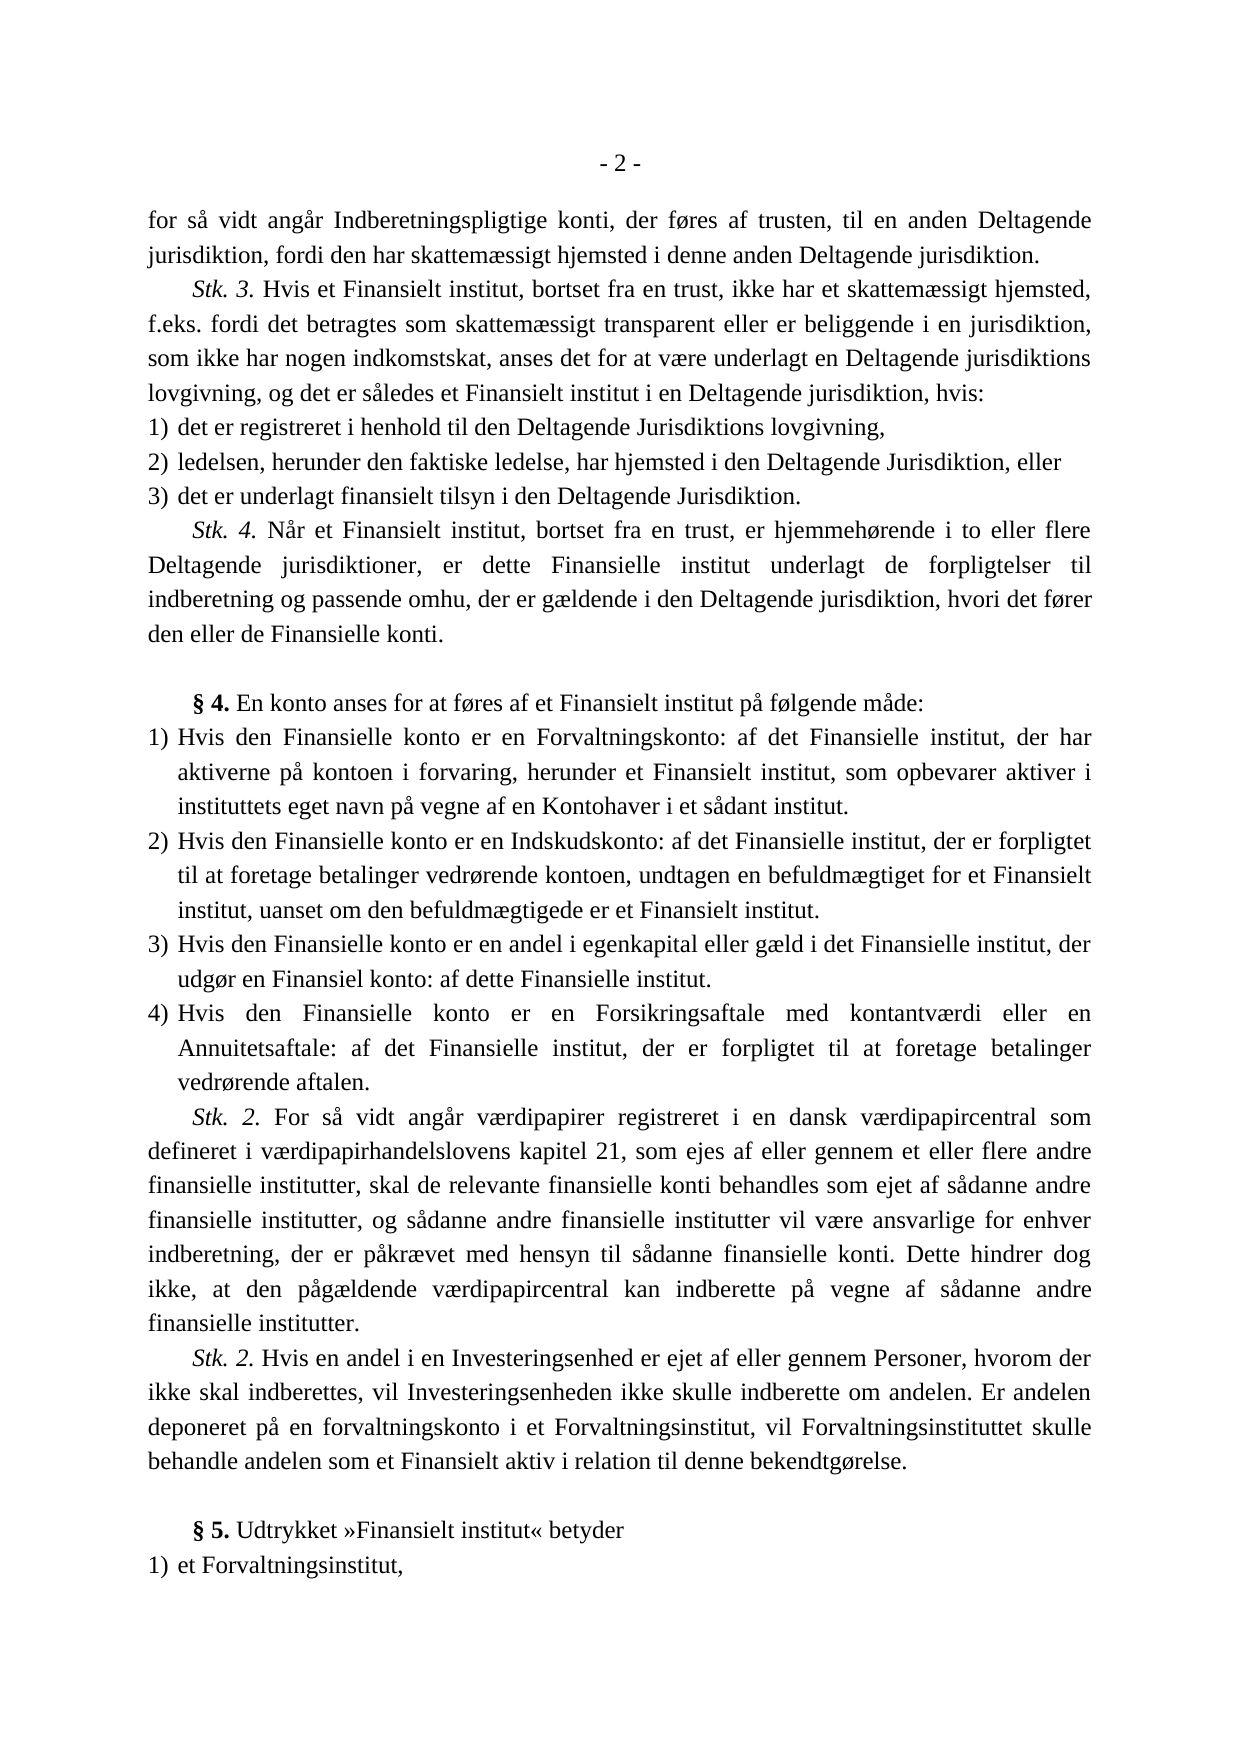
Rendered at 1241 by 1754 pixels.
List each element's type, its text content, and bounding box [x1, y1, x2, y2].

text Stk. 3. Hvis et Finansielt institut, bortset fra en trust, ikke har et skattemæssigt hjemsted, f.eks. fordi det betragtes som skattemæssigt transparent eller er beliggende i en jurisdiktion, som ikke har nogen indkomstskat, anses det for at være underlagt en Deltagende jurisdiktions lovgivning, og det er således et Finansielt institut i en Deltagende jurisdiktion, hvis: [148, 274, 1092, 406]
text Stk. 2. Hvis en andel i en Investeringsenhed er ejet af eller gennem Personer, hvorom der ikke skal indberettes, vil Investeringsenheden ikke skulle indberette om andelen. Er andelen deponeret på en forvaltningskonto i et Forvaltningsinstitut, vil Forvaltningsinstituttet skulle behandle andelen som et Finansielt aktiv i relation til denne bekendtgørelse. [148, 1343, 1092, 1475]
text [148, 205, 1092, 268]
list Hvis den Finansielle konto er en Indskudskonto: af det Finansielle institut, der er forpligtet til at foretage betalinger vedrørende kontoen, undtagen en befuldmægtiget for et Finansielt institut, uanset om den befuldmægtigede er et Finansielt institut. [148, 826, 1092, 923]
list Hvis den Finansielle konto er en Forsikringsaftale med kontantværdi eller en Annuitetsaftale: af det Finansielle institut, der er forpligtet til at foretage betalinger vedrørende aftalen. [148, 998, 1092, 1096]
text Stk. 2. For så vidt angår værdipapirer registreret i en dansk værdipapircentral som defineret i værdipapirhandelslovens kapitel 21, som ejes af eller gennem et eller flere andre finansielle institutter, skal de relevante finansielle konti behandles som ejet af sådanne andre finansielle institutter, og sådanne andre finansielle institutter vil være ansvarlige for enhver indberetning, der er påkrævet med hensyn til sådanne finansielle konti. Dette hindrer dog ikke, at den pågældende værdipapircentral kan indberette på vegne af sådanne andre finansielle institutter. [148, 1102, 1092, 1337]
list ledelsen, herunder den faktiske ledelse, har hjemsted i den Deltagende Jurisdiktion, eller [148, 447, 1092, 475]
list Hvis den Finansielle konto er en andel i egenkapital eller gæld i det Finansielle institut, der udgør en Finansiel konto: af dette Finansielle institut. [148, 929, 1092, 992]
text § 4. En konto anses for at føres af et Finansielt institut på følgende måde: [148, 688, 1092, 717]
text Stk. 4. Når et Finansielt institut, bortset fra en trust, er hjemmehørende i to eller flere Deltagende jurisdiktioner, er dette Finansielle institut underlagt de forpligtelser til indberetning og passende omhu, der er gældende i den Deltagende jurisdiktion, hvori det fører den eller de Finansielle konti. [148, 516, 1092, 648]
list det er registreret i henhold til den Deltagende Jurisdiktions lovgivning, [148, 412, 1092, 441]
text § 5. Udtrykket »Finansielt institut« betyder [148, 1515, 1092, 1544]
list et Forvaltningsinstitut, [148, 1550, 1092, 1579]
list det er underlagt finansielt tilsyn i den Deltagende Jurisdiktion. [148, 481, 1092, 510]
list Hvis den Finansielle konto er en Forvaltningskonto: af det Finansielle institut, der har aktiverne på kontoen i forvaring, herunder et Finansielt institut, som opbevarer aktiver i instituttets eget navn på vegne af en Kontohaver i et sådant institut. [148, 722, 1092, 820]
